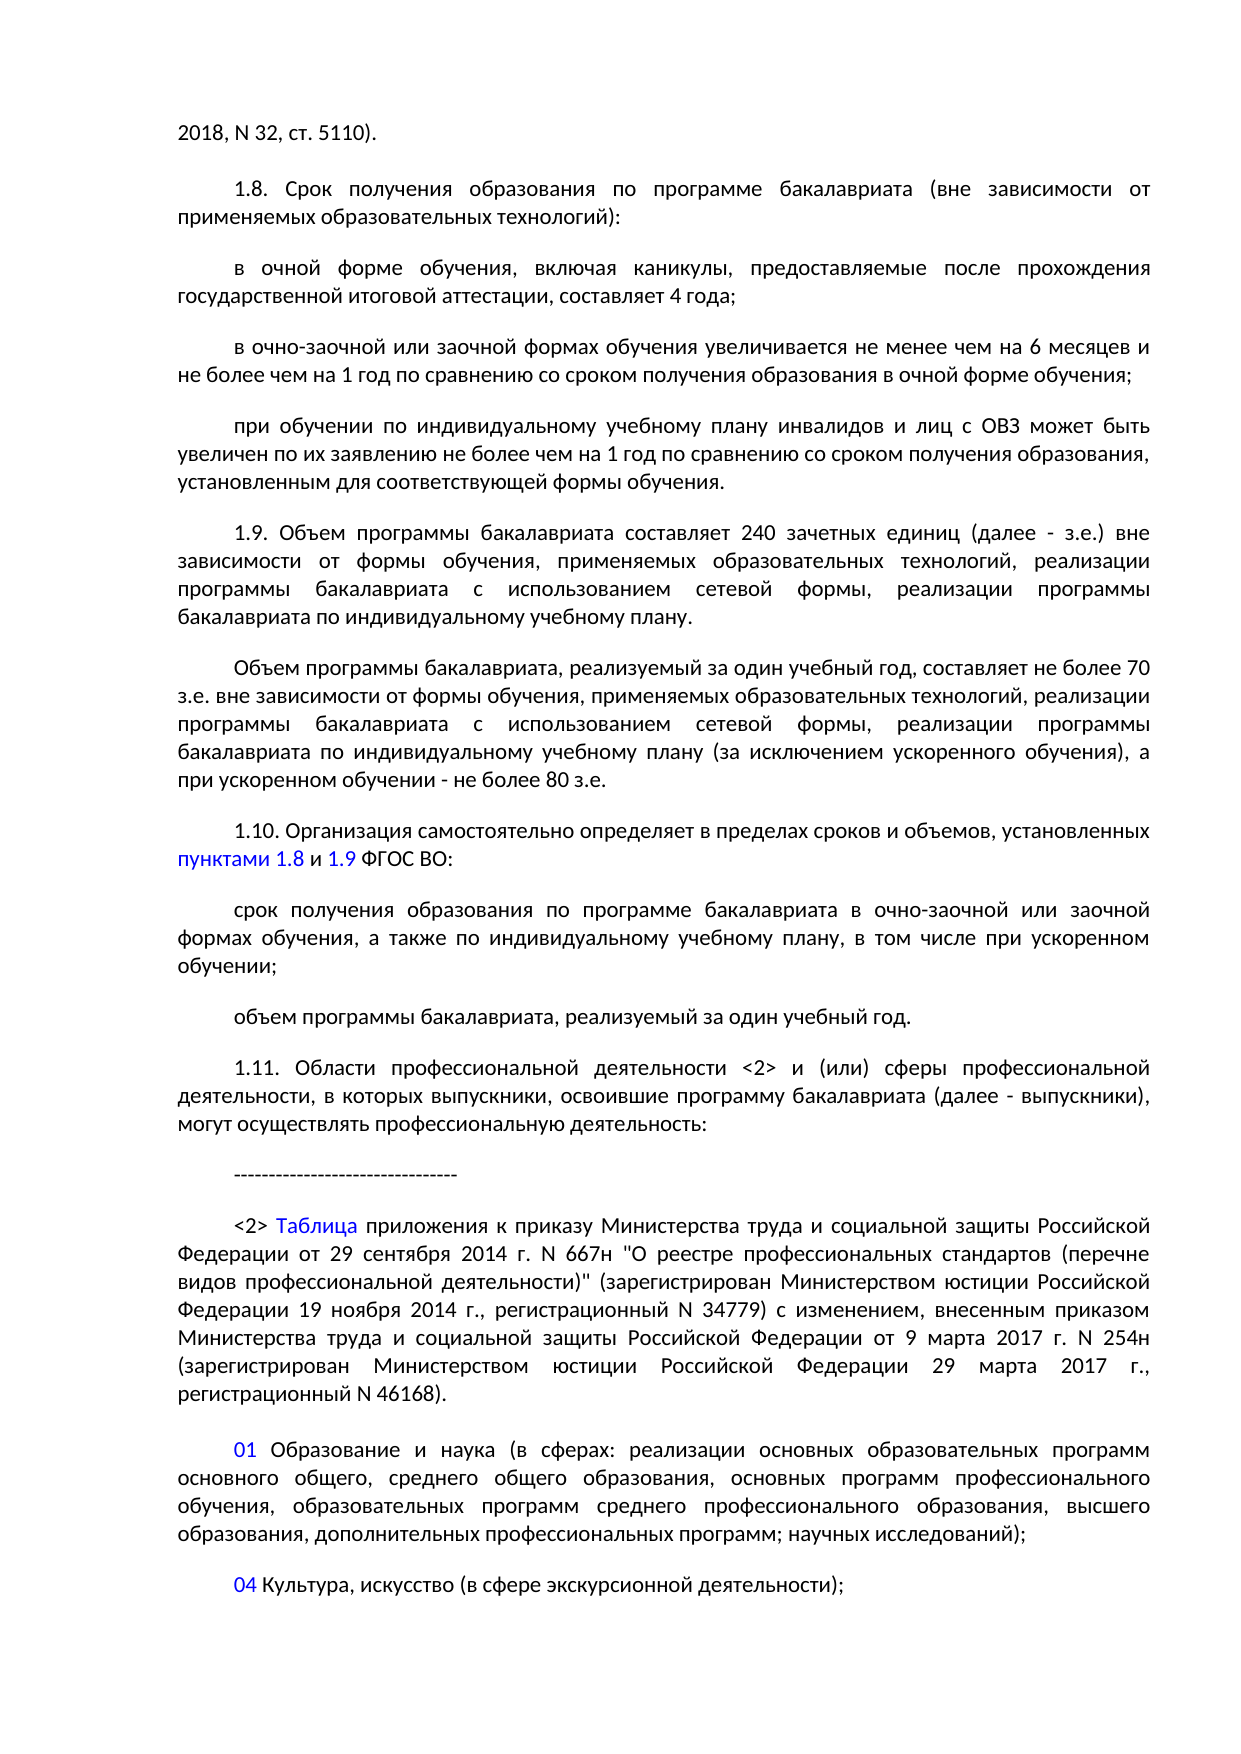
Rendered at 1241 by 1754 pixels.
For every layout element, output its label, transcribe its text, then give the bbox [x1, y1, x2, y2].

text 1.9. Объем программы бакалавриата составляет 240 зачетных единиц (далее - з.е.) вне зависимости от формы обучения, применяемых образовательных технологий, реализации программы бакалавриата с использованием сетевой формы, реализации программы бакалавриата по индивидуальному учебному плану. [177, 518, 1152, 630]
text в очно-заочной или заочной формах обучения увеличивается не менее чем на 6 месяцев и не более чем на 1 год по сравнению со сроком получения образования в очной форме обучения; [177, 332, 1152, 388]
text срок получения образования по программе бакалавриата в очно-заочной или заочной формах обучения, а также по индивидуальному учебному плану, в том числе при ускоренном обучении; [177, 895, 1152, 979]
text при обучении по индивидуальному учебному плану инвалидов и лиц с ОВЗ может быть увеличен по их заявлению не более чем на 1 год по сравнению со сроком получения образования, установленным для соответствующей формы обучения. [177, 411, 1152, 495]
text 1.10. Организация самостоятельно определяет в пределах сроков и объемов, установленных пунктами 1.8 и 1.9 ФГОС ВО: [177, 816, 1152, 872]
text -------------------------------- [177, 1160, 1152, 1188]
text 1.8. Срок получения образования по программе бакалавриата (вне зависимости от применяемых образовательных технологий): [177, 174, 1152, 230]
text <2> Таблица приложения к приказу Министерства труда и социальной защиты Российской Федерации от 29 сентября 2014 г. N 667н "О реестре профессиональных стандартов (перечне видов профессиональной деятельности)" (зарегистрирован Министерством юстиции Российской Федерации 19 ноября 2014 г., регистрационный N 34779) с изменением, внесенным приказом Министерства труда и социальной защиты Российской Федерации от 9 марта 2017 г. N 254н (зарегистрирован Министерством юстиции Российской Федерации 29 марта 2017 г., регистрационный N 46168). [177, 1211, 1152, 1407]
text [177, 118, 1152, 146]
text 04 Культура, искусство (в сфере экскурсионной деятельности); [177, 1570, 1152, 1598]
text 1.11. Области профессиональной деятельности <2> и (или) сферы профессиональной деятельности, в которых выпускники, освоившие программу бакалавриата (далее - выпускники), могут осуществлять профессиональную деятельность: [177, 1053, 1152, 1137]
text 01 Образование и наука (в сферах: реализации основных образовательных программ основного общего, среднего общего образования, основных программ профессионального обучения, образовательных программ среднего профессионального образования, высшего образования, дополнительных профессиональных программ; научных исследований); [177, 1435, 1152, 1547]
text в очной форме обучения, включая каникулы, предоставляемые после прохождения государственной итоговой аттестации, составляет 4 года; [177, 253, 1152, 309]
text Объем программы бакалавриата, реализуемый за один учебный год, составляет не более 70 з.е. вне зависимости от формы обучения, применяемых образовательных технологий, реализации программы бакалавриата с использованием сетевой формы, реализации программы бакалавриата по индивидуальному учебному плану (за исключением ускоренного обучения), а при ускоренном обучении - не более 80 з.е. [177, 653, 1152, 793]
text объем программы бакалавриата, реализуемый за один учебный год. [177, 1002, 1152, 1030]
